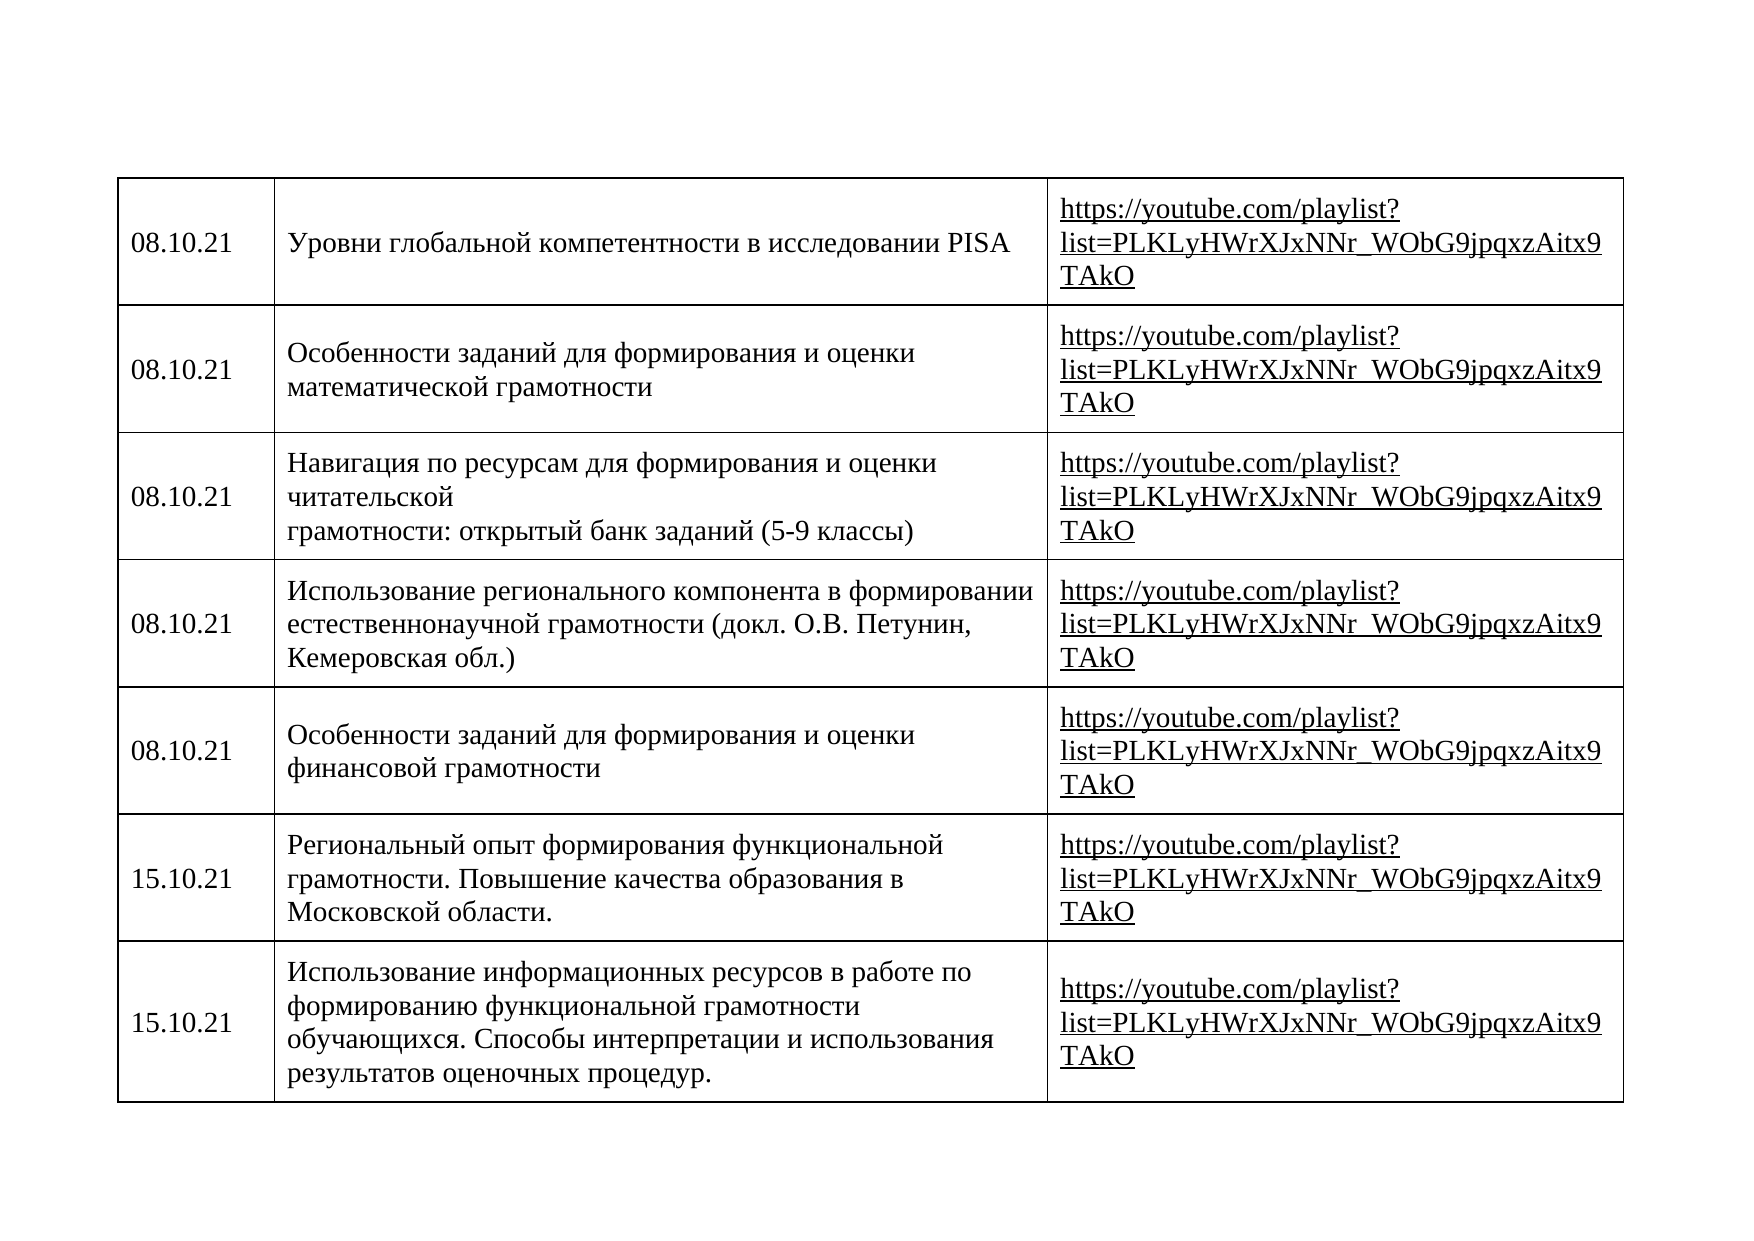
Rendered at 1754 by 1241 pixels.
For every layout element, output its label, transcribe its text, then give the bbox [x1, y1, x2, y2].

table_cell Использование регионального компонента в формировании естественнонаучной грамотности (докл. О.В. Петунин, Кемеровская обл.) [275, 560, 1047, 686]
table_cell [1048, 942, 1623, 1101]
table_cell https://youtube.com/playlist?list=PLKLyHWrXJxNNr_WObG9jpqxzAitx9TAkO [1048, 433, 1623, 559]
table_cell Особенности заданий для формирования и оценки математической грамотности [275, 306, 1047, 432]
table_cell Региональный опыт формирования функциональной грамотности. Повышение качества образования в Московской области. [275, 815, 1047, 940]
table_cell https://youtube.com/playlist?list=PLKLyHWrXJxNNr_WObG9jpqxzAitx9TAkO [1048, 688, 1623, 813]
table_cell Навигация по ресурсам для формирования и оценки читательской грамотности: открытый банк заданий (5-9 классы) [275, 433, 1047, 559]
table_cell 08.10.21 [119, 688, 274, 813]
table_cell Использование информационных ресурсов в работе по формированию функциональной грамотности обучающихся. Способы интерпретации и использования результатов оценочных процедур. [275, 942, 1047, 1101]
table_cell 08.10.21 [119, 306, 274, 432]
table_cell 15.10.21 [119, 815, 274, 940]
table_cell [1048, 306, 1623, 432]
table_cell Уровни глобальной компетентности в исследовании PISA [275, 179, 1047, 304]
table_cell 15.10.21 [119, 942, 274, 1101]
table_cell 08.10.21 [119, 433, 274, 559]
table_cell 08.10.21 [119, 179, 274, 304]
table_cell Особенности заданий для формирования и оценки финансовой грамотности [275, 688, 1047, 813]
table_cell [1048, 179, 1623, 304]
table_cell https://youtube.com/playlist?list=PLKLyHWrXJxNNr_WObG9jpqxzAitx9TAkO [1048, 560, 1623, 686]
table_cell https://youtube.com/playlist?list=PLKLyHWrXJxNNr_WObG9jpqxzAitx9TAkO [1048, 815, 1623, 940]
table_cell 08.10.21 [119, 560, 274, 686]
